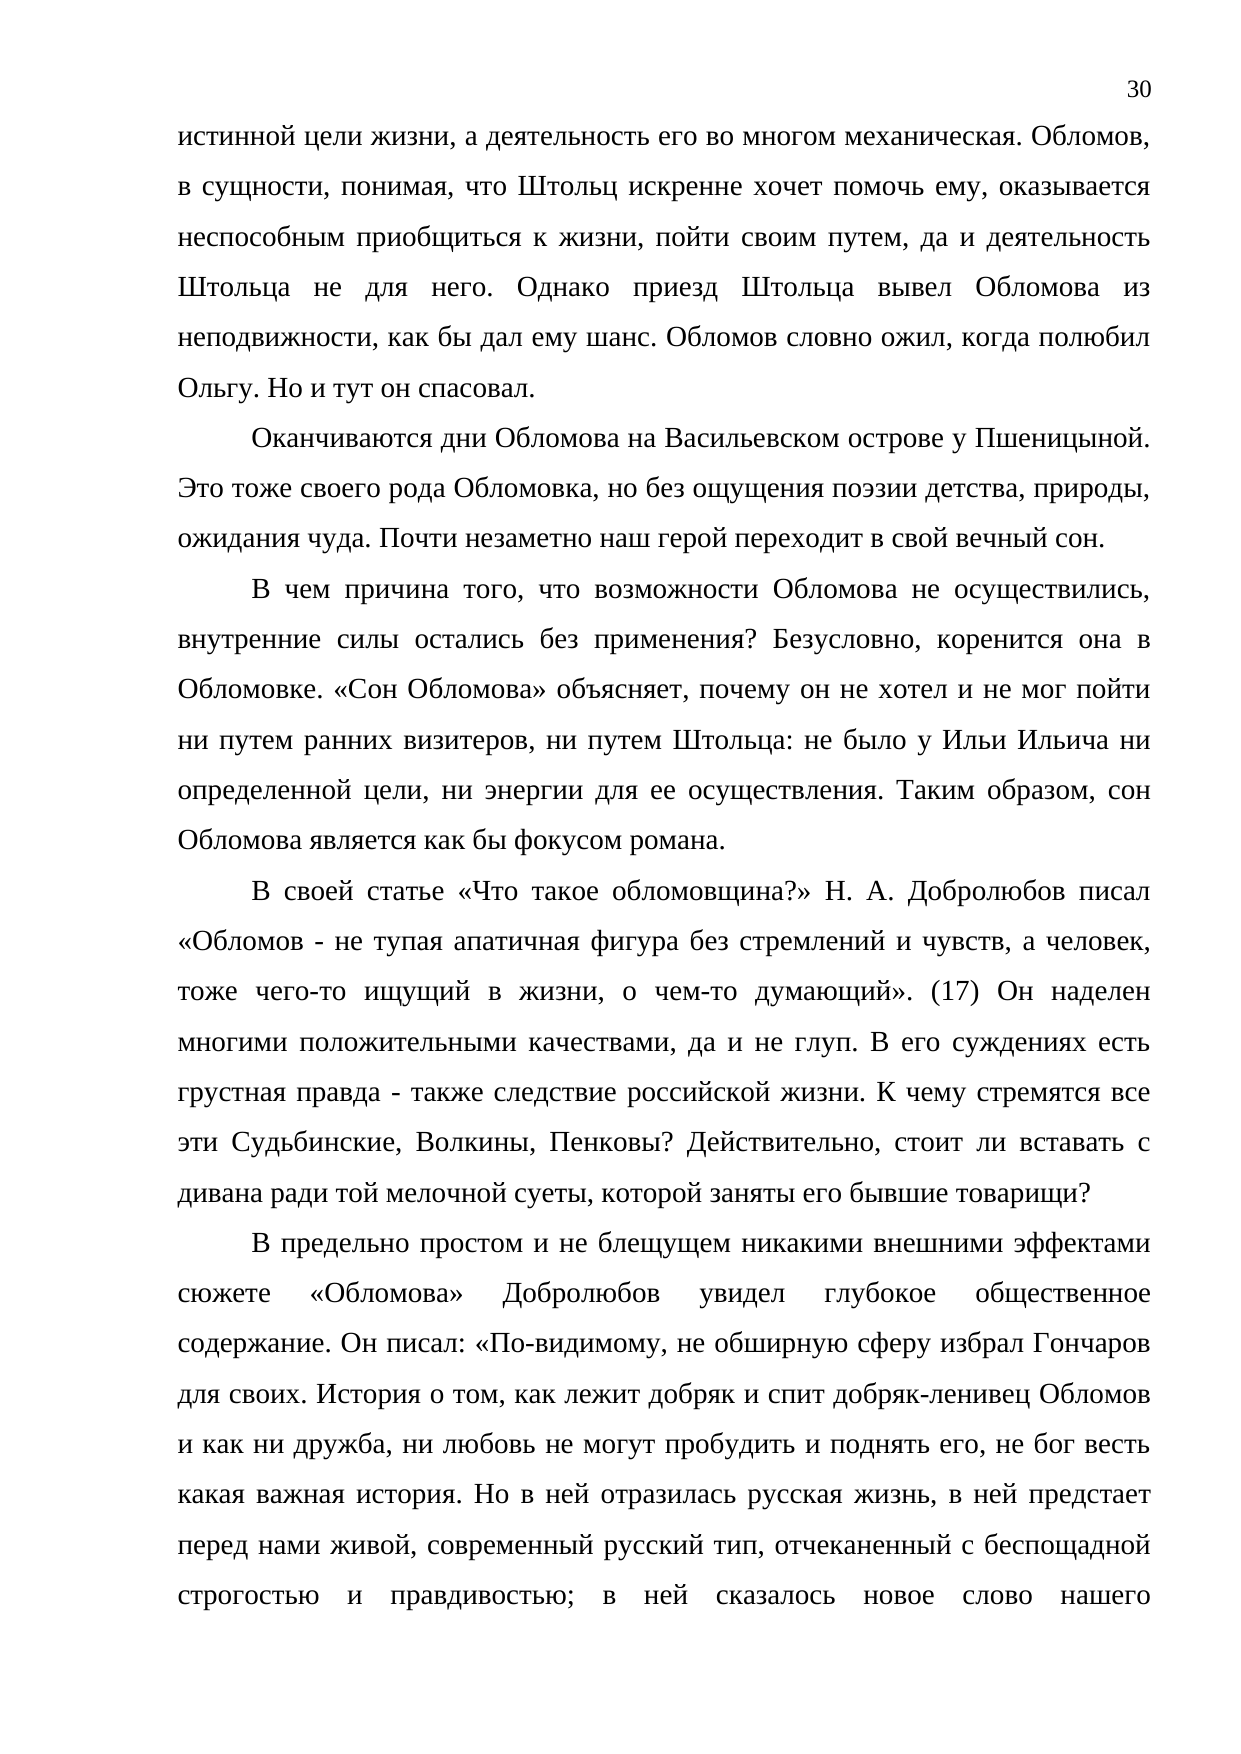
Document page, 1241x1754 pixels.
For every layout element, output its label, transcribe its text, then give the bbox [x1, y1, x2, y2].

text В чем причина того, что возможности Обломова не осуществились, внутренние силы остались без применения? Безусловно, коренится она в Обломовке. «Сон Обломова» объясняет, почему он не хотел и не мог пойти ни путем ранних визитеров, ни путем Штольца: не было у Ильи Ильича ни определенной цели, ни энергии для ее осуществления. Таким образом, сон Обломова является как бы фокусом романа. [177, 571, 1152, 856]
text Оканчиваются дни Обломова на Васильевском острове у Пшеницыной. Это тоже своего рода Обломовка, но без ощущения поэзии детства, природы, ожидания чуда. Почти незаметно наш герой переходит в свой вечный сон. [177, 420, 1152, 554]
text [177, 118, 1152, 403]
text В своей статье «Что такое обломовщина?» Н. А. Добролюбов писал «Обломов - не тупая апатичная фигура без стремлений и чувств, а человек, тоже чего-то ищущий в жизни, о чем-то думающий». (17) Он наделен многими положительными качествами, да и не глуп. В его суждениях есть грустная правда - также следствие российской жизни. К чему стремятся все эти Судьбинские, Волкины, Пенковы? Действительно, стоит ли вставать с дивана ради той мелочной суеты, которой заняты его бывшие товарищи? [177, 873, 1152, 1208]
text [177, 1225, 1152, 1611]
